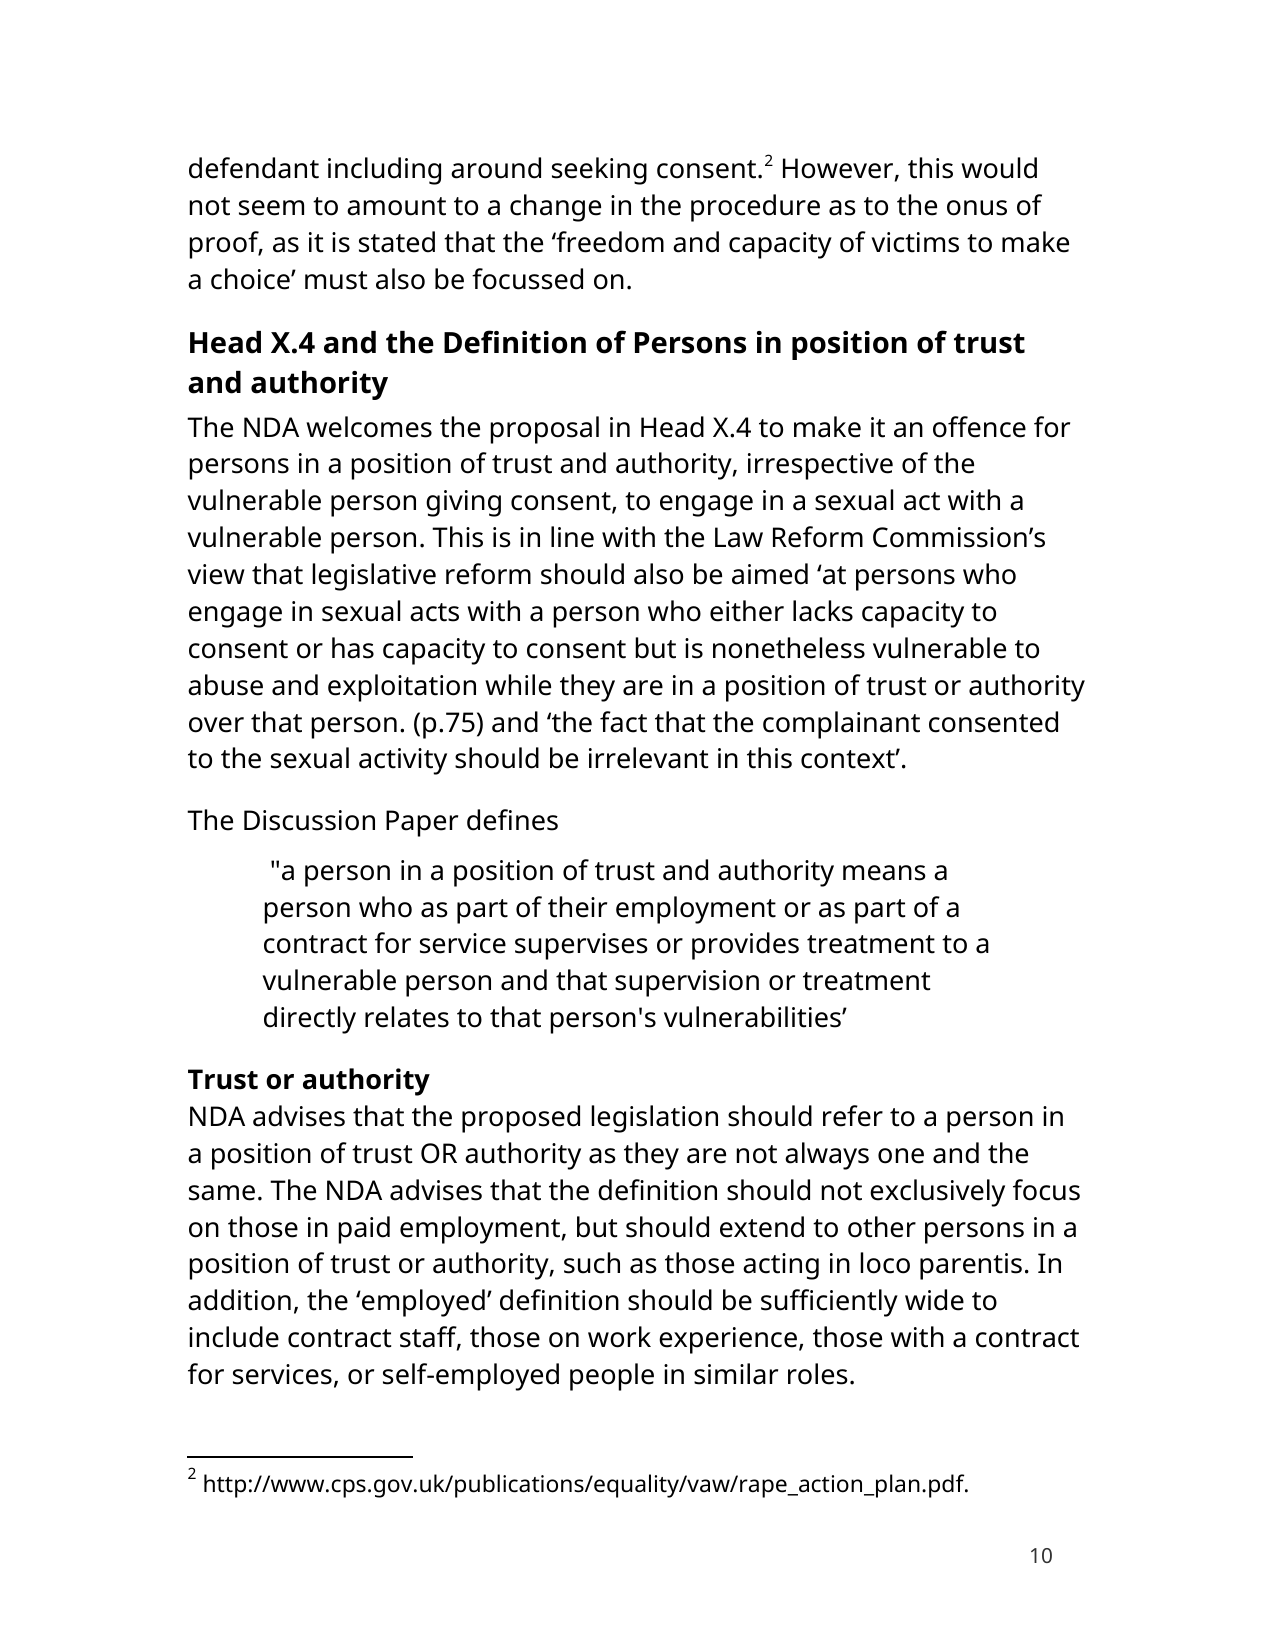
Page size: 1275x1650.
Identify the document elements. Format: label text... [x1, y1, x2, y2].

text The NDA welcomes the proposal in Head X.4 to make it an offence for persons in a position of trust and authority, irrespective of the vulnerable person giving consent, to engage in a sexual act with a vulnerable person. This is in line with the Law Reform Commission’s view that legislative reform should also be aimed ‘at persons who engage in sexual acts with a person who either lacks capacity to consent or has capacity to consent but is nonetheless vulnerable to abuse and exploitation while they are in a position of trust or authority over that person. (p.75) and ‘the fact that the complainant consented to the sexual activity should be irrelevant in this context’. [187, 408, 1087, 777]
subtitle Trust or authority [187, 1061, 1087, 1097]
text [187, 150, 1087, 297]
text NDA advises that the proposed legislation should refer to a person in a position of trust OR authority as they are not always one and the same. The NDA advises that the definition should not exclusively focus on those in paid employment, but should extend to other persons in a position of trust or authority, such as those acting in loco parentis. In addition, the ‘employed’ definition should be sufficiently wide to include contract staff, those on work experience, those with a contract for services, or self-employed people in similar roles. [187, 1097, 1087, 1392]
text The Discussion Paper defines [187, 802, 1087, 839]
text "a person in a position of trust and authority means a person who as part of their employment or as part of a contract for service supervises or provides treatment to a vulnerable person and that supervision or treatment directly relates to that person's vulnerabilities’ [262, 851, 1012, 1036]
subtitle Head X.4 and the Definition of Persons in position of trust and authority [187, 322, 1087, 402]
